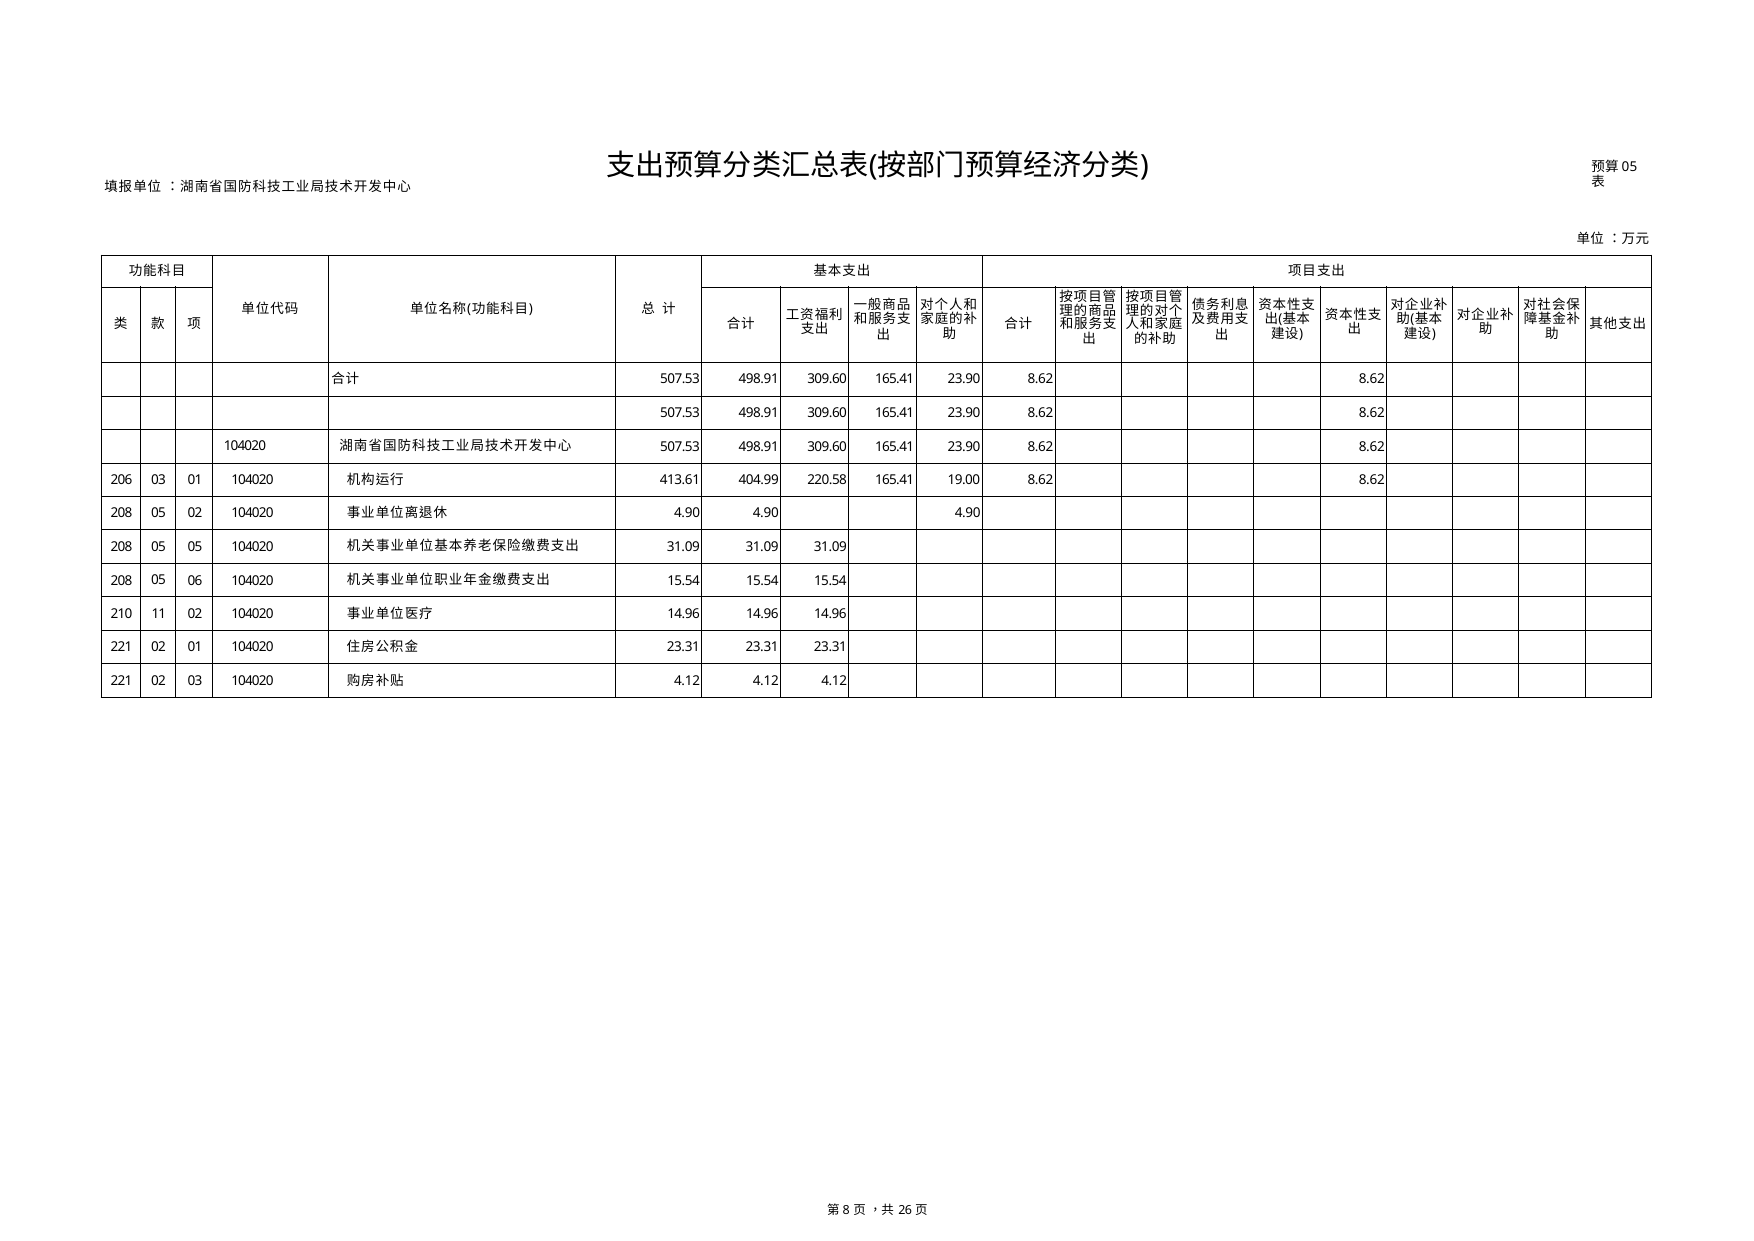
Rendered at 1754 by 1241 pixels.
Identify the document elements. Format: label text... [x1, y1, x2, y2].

text 单位 ：万元 [1576, 234, 1652, 247]
table_cell [1519, 664, 1585, 697]
table_cell 合计 [329, 363, 615, 396]
table_cell [1056, 597, 1121, 630]
table_cell [1321, 530, 1386, 563]
table_cell [1387, 430, 1452, 462]
table_cell 对企业补 助(基本 建设) [1387, 288, 1452, 362]
table_cell 507.53 [616, 430, 701, 462]
table_cell 165.41 [849, 363, 916, 396]
table_cell [917, 664, 982, 697]
table_header 项目支出 [983, 256, 1651, 286]
table_cell [1056, 664, 1121, 697]
table_cell 债务利息 及费用支 出 [1188, 288, 1253, 362]
table_cell [213, 397, 328, 429]
table_cell [1321, 631, 1386, 663]
table_cell 498.91 [702, 363, 780, 396]
table_cell 项 [176, 288, 212, 362]
table_cell 221 [102, 631, 140, 663]
table_cell [1586, 597, 1651, 630]
table_cell [1387, 397, 1452, 429]
table_cell [1453, 464, 1518, 496]
table_cell 06 [176, 564, 212, 596]
table_cell [1586, 631, 1651, 663]
table_cell [102, 430, 140, 462]
table_cell [983, 597, 1055, 630]
table_cell [1519, 397, 1585, 429]
table_cell [1453, 530, 1518, 563]
table_cell [1321, 597, 1386, 630]
table_cell [141, 397, 175, 429]
table_cell 8.62 [983, 464, 1055, 496]
table_cell [1188, 430, 1253, 462]
table_header 单位代码 [213, 256, 328, 362]
table_cell 14.96 [702, 597, 780, 630]
table_cell [1254, 497, 1320, 529]
table_cell 309.60 [781, 430, 848, 462]
table_cell [1586, 664, 1651, 697]
table_cell 工资福利 支出 [781, 288, 848, 362]
table_cell 资本性支 出 [1321, 288, 1386, 362]
table_cell 合计 [983, 288, 1055, 362]
table_cell 按项目管 理的商品 和服务支 出 [1056, 288, 1121, 362]
table_cell [1056, 564, 1121, 596]
table_cell 15.54 [702, 564, 780, 596]
table_cell 类 [102, 288, 140, 362]
table_cell 01 [176, 464, 212, 496]
table_cell [1188, 564, 1253, 596]
table_cell [1453, 497, 1518, 529]
table_cell 对个人和 家庭的补 助 [917, 288, 982, 362]
table_cell [1122, 631, 1187, 663]
table_cell [849, 564, 916, 596]
table_cell 湖南省国防科技工业局技术开发中心 [329, 430, 615, 462]
table_cell [1387, 564, 1452, 596]
table_cell [1056, 397, 1121, 429]
table_cell 309.60 [781, 397, 848, 429]
table_header 单位名称(功能科目) [329, 256, 615, 362]
table_cell 19.00 [917, 464, 982, 496]
table_cell 05 [141, 530, 175, 563]
table_cell 15.54 [616, 564, 701, 596]
table_cell [1122, 564, 1187, 596]
table_cell 8.62 [983, 430, 1055, 462]
table_cell 4.90 [917, 497, 982, 529]
table_cell 4.12 [781, 664, 848, 697]
table_cell 31.09 [702, 530, 780, 563]
table_cell 206 [102, 464, 140, 496]
table_cell 02 [176, 497, 212, 529]
table_cell [1453, 631, 1518, 663]
table_cell [102, 363, 140, 396]
table_cell 8.62 [1321, 363, 1386, 396]
table_cell [1188, 664, 1253, 697]
table_cell 4.12 [702, 664, 780, 697]
table_cell [1056, 530, 1121, 563]
table_cell 23.31 [781, 631, 848, 663]
table_cell 合计 [702, 288, 780, 362]
table_cell 14.96 [616, 597, 701, 630]
table_cell [1254, 363, 1320, 396]
table_cell [917, 631, 982, 663]
table_cell [1453, 597, 1518, 630]
table_cell [1453, 363, 1518, 396]
table_cell [1122, 397, 1187, 429]
table_cell 104020 [213, 497, 328, 529]
table_cell [1586, 530, 1651, 563]
table_cell [1254, 631, 1320, 663]
table_cell [983, 497, 1055, 529]
table_cell [1188, 397, 1253, 429]
table_cell 104020 [213, 430, 328, 462]
table_cell 23.90 [917, 363, 982, 396]
table_cell [1122, 664, 1187, 697]
table_cell 404.99 [702, 464, 780, 496]
table_cell 413.61 [616, 464, 701, 496]
table_cell 23.31 [702, 631, 780, 663]
table_cell 498.91 [702, 430, 780, 462]
table_cell 23.90 [917, 430, 982, 462]
table_cell 05 [141, 497, 175, 529]
table_cell 资本性支 出(基本 建设) [1254, 288, 1320, 362]
table_cell [1387, 464, 1452, 496]
table_cell [1254, 664, 1320, 697]
table_cell [1519, 497, 1585, 529]
table_cell [1387, 530, 1452, 563]
table_cell 104020 [213, 597, 328, 630]
table_cell [1519, 597, 1585, 630]
table_cell [1188, 597, 1253, 630]
table_cell [1188, 464, 1253, 496]
table_cell [1056, 497, 1121, 529]
table_cell 8.62 [983, 363, 1055, 396]
table_cell [1519, 430, 1585, 462]
table_cell [176, 430, 212, 462]
table_cell [1519, 530, 1585, 563]
table_cell [176, 363, 212, 396]
table_cell [849, 664, 916, 697]
table_cell [983, 631, 1055, 663]
table_cell 4.12 [616, 664, 701, 697]
table_cell 104020 [213, 564, 328, 596]
table_cell 104020 [213, 464, 328, 496]
table_cell [1387, 664, 1452, 697]
table_cell 其他支出 [1586, 288, 1651, 362]
text 预算05表 [1591, 158, 1652, 191]
table_cell [1453, 397, 1518, 429]
table_cell [781, 497, 848, 529]
table_cell 31.09 [781, 530, 848, 563]
table_cell 05 [176, 530, 212, 563]
table_cell [1188, 631, 1253, 663]
table_cell 8.62 [1321, 397, 1386, 429]
table_cell [849, 530, 916, 563]
table_cell [1519, 464, 1585, 496]
table_cell 498.91 [702, 397, 780, 429]
table_cell [1254, 597, 1320, 630]
table_cell 14.96 [781, 597, 848, 630]
table_cell [849, 497, 916, 529]
table_cell [1519, 631, 1585, 663]
table_cell 507.53 [616, 397, 701, 429]
table_cell 01 [176, 631, 212, 663]
table_cell [917, 597, 982, 630]
table_cell [1122, 497, 1187, 529]
table_cell 104020 [213, 631, 328, 663]
table_cell [1056, 464, 1121, 496]
table_cell 机关事业单位基本养老保险缴费支出 [329, 530, 615, 563]
table_cell 03 [176, 664, 212, 697]
table_cell 11 [141, 597, 175, 630]
table_cell 03 [141, 464, 175, 496]
table_cell 住房公积金 [329, 631, 615, 663]
table_cell [983, 530, 1055, 563]
table_cell [1453, 564, 1518, 596]
table_cell [1586, 497, 1651, 529]
table_cell 23.90 [917, 397, 982, 429]
table_cell [1387, 597, 1452, 630]
table_cell 208 [102, 497, 140, 529]
table_cell [1519, 564, 1585, 596]
table_cell [1586, 363, 1651, 396]
table_cell [1586, 464, 1651, 496]
table_cell 23.31 [616, 631, 701, 663]
table_cell [1321, 497, 1386, 529]
table_cell 对企业补 助 [1453, 288, 1518, 362]
table_cell [1321, 664, 1386, 697]
table_cell [849, 631, 916, 663]
table_cell [1387, 363, 1452, 396]
table_cell [176, 397, 212, 429]
table_cell 165.41 [849, 430, 916, 462]
table_cell [1387, 631, 1452, 663]
table_cell 8.62 [1321, 430, 1386, 462]
table_cell 一般商品 和服务支 出 [849, 288, 916, 362]
table_cell 事业单位医疗 [329, 597, 615, 630]
table_cell 507.53 [616, 363, 701, 396]
table_cell 机构运行 [329, 464, 615, 496]
table_cell 购房补贴 [329, 664, 615, 697]
table_cell 104020 [213, 530, 328, 563]
table_cell 02 [141, 664, 175, 697]
table_cell [1453, 430, 1518, 462]
table_cell [1122, 530, 1187, 563]
table_cell 15.54 [781, 564, 848, 596]
table_cell [1122, 430, 1187, 462]
table_cell [1321, 564, 1386, 596]
table_cell [917, 530, 982, 563]
table_cell 208 [102, 530, 140, 563]
table_header 总 计 [616, 256, 701, 362]
table_cell [1387, 497, 1452, 529]
table_cell 4.90 [702, 497, 780, 529]
table_cell [141, 430, 175, 462]
table_cell [1254, 530, 1320, 563]
table_cell [329, 397, 615, 429]
table_cell 02 [141, 631, 175, 663]
table_cell [849, 597, 916, 630]
table_cell 机关事业单位职业年金缴费支出 [329, 564, 615, 596]
table_cell [1056, 430, 1121, 462]
table_cell 309.60 [781, 363, 848, 396]
table_cell 8.62 [983, 397, 1055, 429]
table_cell 05 [141, 564, 175, 596]
table_cell [1586, 430, 1651, 462]
table_cell [1056, 363, 1121, 396]
table_cell [213, 363, 328, 396]
table_cell 104020 [213, 664, 328, 697]
table_cell 按项目管 理的对个 人和家庭 的补助 [1122, 288, 1187, 362]
table_header 基本支出 [702, 256, 982, 286]
table_cell [1122, 597, 1187, 630]
table_cell [102, 397, 140, 429]
table_cell [1254, 430, 1320, 462]
table_cell 165.41 [849, 464, 916, 496]
table_cell [983, 564, 1055, 596]
table_cell 8.62 [1321, 464, 1386, 496]
table_cell 4.90 [616, 497, 701, 529]
table_cell [141, 363, 175, 396]
table_cell [1519, 363, 1585, 396]
table_cell 208 [102, 564, 140, 596]
table_cell 款 [141, 288, 175, 362]
table_cell 31.09 [616, 530, 701, 563]
table_cell [1586, 397, 1651, 429]
table_cell [1254, 397, 1320, 429]
table_cell 事业单位离退休 [329, 497, 615, 529]
table_cell 165.41 [849, 397, 916, 429]
table_cell [983, 664, 1055, 697]
table_cell [917, 564, 982, 596]
table_cell [1254, 564, 1320, 596]
table_cell 02 [176, 597, 212, 630]
table_cell [1056, 631, 1121, 663]
table_cell [1453, 664, 1518, 697]
table_cell [1188, 363, 1253, 396]
table_cell [1122, 464, 1187, 496]
table_cell 210 [102, 597, 140, 630]
table_cell [1188, 497, 1253, 529]
table_cell [1586, 564, 1651, 596]
table_cell [1122, 363, 1187, 396]
table_cell [1254, 464, 1320, 496]
text 支出预算分类汇总表(按部门预算经济分类) [606, 150, 1566, 182]
table_cell [1188, 530, 1253, 563]
table_header 功能科目 [102, 256, 212, 286]
table_cell 221 [102, 664, 140, 697]
table_cell 对社会保 障基金补 助 [1519, 288, 1585, 362]
table_cell 220.58 [781, 464, 848, 496]
